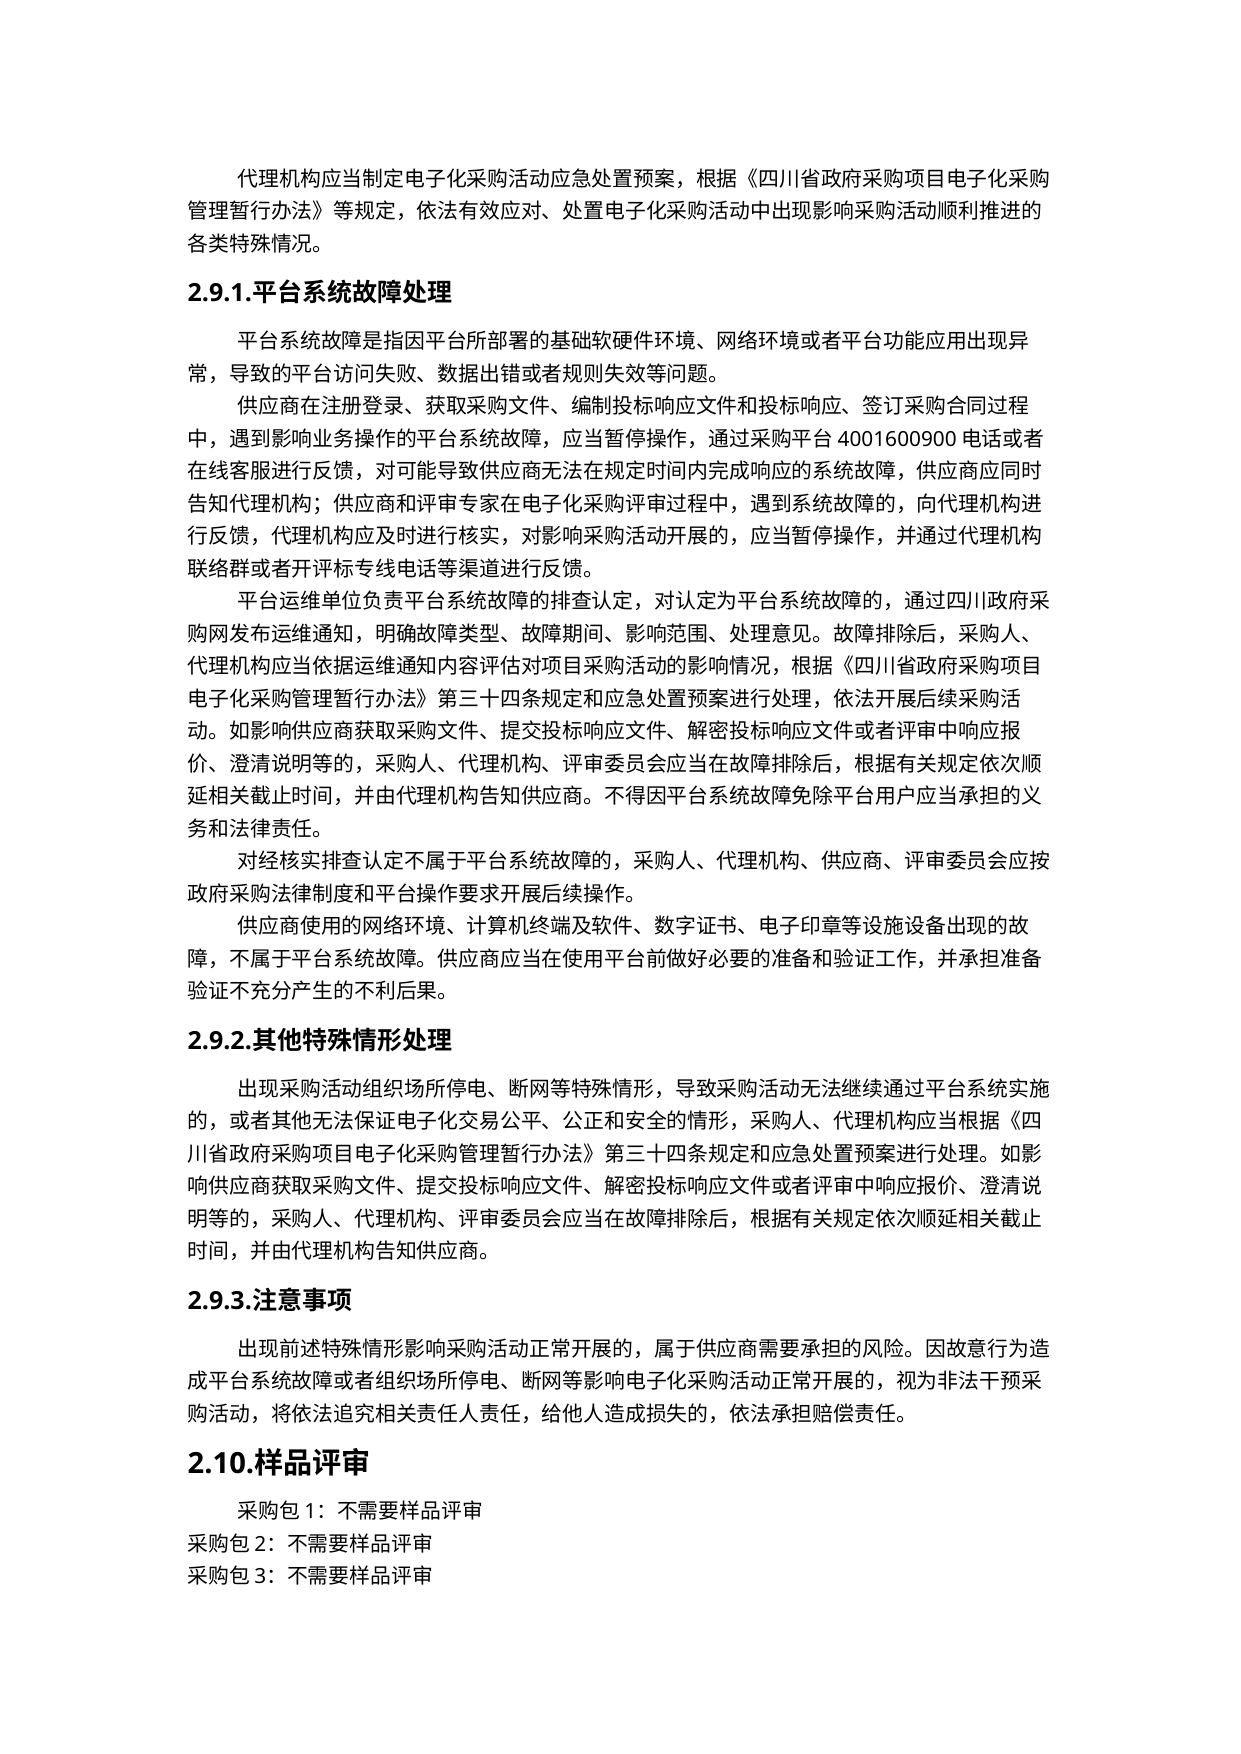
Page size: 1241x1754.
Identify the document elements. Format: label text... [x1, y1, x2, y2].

text 2.10.样品评审 [187, 1429, 1053, 1494]
text 2.9.3.注意事项 [187, 1267, 1053, 1332]
text 2.9.1.平台系统故障处理 [187, 259, 1053, 324]
text 采购包2：不需要样品评审 [187, 1527, 1053, 1559]
text 平台系统故障是指因平台所部署的基础软硬件环境、网络环境或者平台功能应用出现异常，导致的平台访问失败、数据出错或者规则失效等问题。 [187, 324, 1053, 389]
text 出现采购活动组织场所停电、断网等特殊情形，导致采购活动无法继续通过平台系统实施的，或者其他无法保证电子化交易公平、公正和安全的情形，采购人、代理机构应当根据《四川省政府采购项目电子化采购管理暂行办法》第三十四条规定和应急处置预案进行处理。如影响供应商获取采购文件、提交投标响应文件、解密投标响应文件或者评审中响应报价、澄清说明等的，采购人、代理机构、评审委员会应当在故障排除后，根据有关规定依次顺延相关截止时间，并由代理机构告知供应商。 [187, 1072, 1053, 1267]
text 代理机构应当制定电子化采购活动应急处置预案，根据《四川省政府采购项目电子化采购管理暂行办法》等规定，依法有效应对、处置电子化采购活动中出现影响采购活动顺利推进的各类特殊情况。 [187, 162, 1053, 259]
text 2.9.2.其他特殊情形处理 [187, 1007, 1053, 1072]
text 供应商使用的网络环境、计算机终端及软件、数字证书、电子印章等设施设备出现的故障，不属于平台系统故障。供应商应当在使用平台前做好必要的准备和验证工作，并承担准备验证不充分产生的不利后果。 [187, 909, 1053, 1007]
text 采购包3：不需要样品评审 [187, 1559, 1053, 1592]
text 供应商在注册登录、获取采购文件、编制投标响应文件和投标响应、签订采购合同过程中，遇到影响业务操作的平台系统故障，应当暂停操作，通过采购平台4001600900电话或者在线客服进行反馈，对可能导致供应商无法在规定时间内完成响应的系统故障，供应商应同时告知代理机构；供应商和评审专家在电子化采购评审过程中，遇到系统故障的，向代理机构进行反馈，代理机构应及时进行核实，对影响采购活动开展的，应当暂停操作，并通过代理机构联络群或者开评标专线电话等渠道进行反馈。 [187, 389, 1053, 584]
text 采购包1：不需要样品评审 [187, 1494, 1053, 1527]
text 平台运维单位负责平台系统故障的排查认定，对认定为平台系统故障的，通过四川政府采购网发布运维通知，明确故障类型、故障期间、影响范围、处理意见。故障排除后，采购人、代理机构应当依据运维通知内容评估对项目采购活动的影响情况，根据《四川省政府采购项目电子化采购管理暂行办法》第三十四条规定和应急处置预案进行处理，依法开展后续采购活动。如影响供应商获取采购文件、提交投标响应文件、解密投标响应文件或者评审中响应报价、澄清说明等的，采购人、代理机构、评审委员会应当在故障排除后，根据有关规定依次顺延相关截止时间，并由代理机构告知供应商。不得因平台系统故障免除平台用户应当承担的义务和法律责任。 [187, 584, 1053, 844]
text 出现前述特殊情形影响采购活动正常开展的，属于供应商需要承担的风险。因故意行为造成平台系统故障或者组织场所停电、断网等影响电子化采购活动正常开展的，视为非法干预采购活动，将依法追究相关责任人责任，给他人造成损失的，依法承担赔偿责任。 [187, 1332, 1053, 1429]
text 对经核实排查认定不属于平台系统故障的，采购人、代理机构、供应商、评审委员会应按政府采购法律制度和平台操作要求开展后续操作。 [187, 844, 1053, 909]
